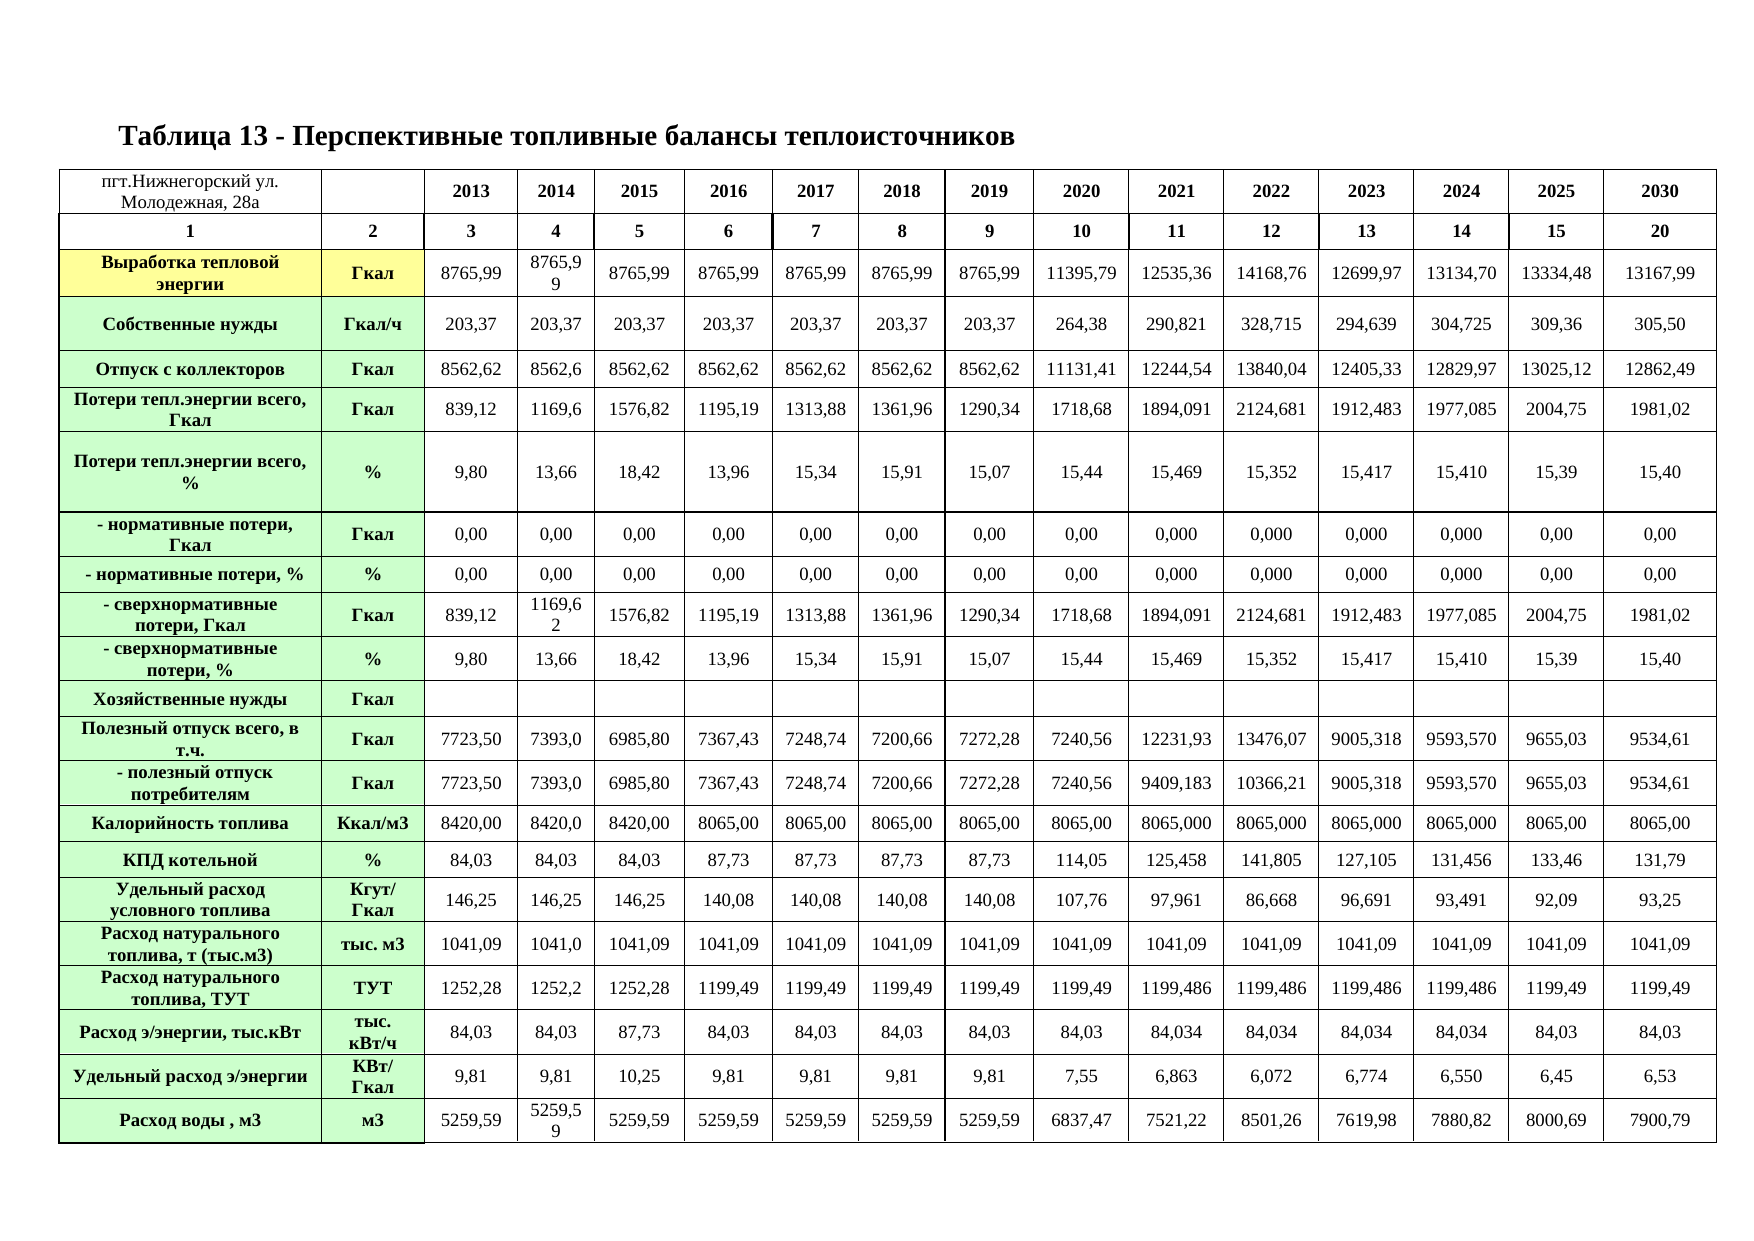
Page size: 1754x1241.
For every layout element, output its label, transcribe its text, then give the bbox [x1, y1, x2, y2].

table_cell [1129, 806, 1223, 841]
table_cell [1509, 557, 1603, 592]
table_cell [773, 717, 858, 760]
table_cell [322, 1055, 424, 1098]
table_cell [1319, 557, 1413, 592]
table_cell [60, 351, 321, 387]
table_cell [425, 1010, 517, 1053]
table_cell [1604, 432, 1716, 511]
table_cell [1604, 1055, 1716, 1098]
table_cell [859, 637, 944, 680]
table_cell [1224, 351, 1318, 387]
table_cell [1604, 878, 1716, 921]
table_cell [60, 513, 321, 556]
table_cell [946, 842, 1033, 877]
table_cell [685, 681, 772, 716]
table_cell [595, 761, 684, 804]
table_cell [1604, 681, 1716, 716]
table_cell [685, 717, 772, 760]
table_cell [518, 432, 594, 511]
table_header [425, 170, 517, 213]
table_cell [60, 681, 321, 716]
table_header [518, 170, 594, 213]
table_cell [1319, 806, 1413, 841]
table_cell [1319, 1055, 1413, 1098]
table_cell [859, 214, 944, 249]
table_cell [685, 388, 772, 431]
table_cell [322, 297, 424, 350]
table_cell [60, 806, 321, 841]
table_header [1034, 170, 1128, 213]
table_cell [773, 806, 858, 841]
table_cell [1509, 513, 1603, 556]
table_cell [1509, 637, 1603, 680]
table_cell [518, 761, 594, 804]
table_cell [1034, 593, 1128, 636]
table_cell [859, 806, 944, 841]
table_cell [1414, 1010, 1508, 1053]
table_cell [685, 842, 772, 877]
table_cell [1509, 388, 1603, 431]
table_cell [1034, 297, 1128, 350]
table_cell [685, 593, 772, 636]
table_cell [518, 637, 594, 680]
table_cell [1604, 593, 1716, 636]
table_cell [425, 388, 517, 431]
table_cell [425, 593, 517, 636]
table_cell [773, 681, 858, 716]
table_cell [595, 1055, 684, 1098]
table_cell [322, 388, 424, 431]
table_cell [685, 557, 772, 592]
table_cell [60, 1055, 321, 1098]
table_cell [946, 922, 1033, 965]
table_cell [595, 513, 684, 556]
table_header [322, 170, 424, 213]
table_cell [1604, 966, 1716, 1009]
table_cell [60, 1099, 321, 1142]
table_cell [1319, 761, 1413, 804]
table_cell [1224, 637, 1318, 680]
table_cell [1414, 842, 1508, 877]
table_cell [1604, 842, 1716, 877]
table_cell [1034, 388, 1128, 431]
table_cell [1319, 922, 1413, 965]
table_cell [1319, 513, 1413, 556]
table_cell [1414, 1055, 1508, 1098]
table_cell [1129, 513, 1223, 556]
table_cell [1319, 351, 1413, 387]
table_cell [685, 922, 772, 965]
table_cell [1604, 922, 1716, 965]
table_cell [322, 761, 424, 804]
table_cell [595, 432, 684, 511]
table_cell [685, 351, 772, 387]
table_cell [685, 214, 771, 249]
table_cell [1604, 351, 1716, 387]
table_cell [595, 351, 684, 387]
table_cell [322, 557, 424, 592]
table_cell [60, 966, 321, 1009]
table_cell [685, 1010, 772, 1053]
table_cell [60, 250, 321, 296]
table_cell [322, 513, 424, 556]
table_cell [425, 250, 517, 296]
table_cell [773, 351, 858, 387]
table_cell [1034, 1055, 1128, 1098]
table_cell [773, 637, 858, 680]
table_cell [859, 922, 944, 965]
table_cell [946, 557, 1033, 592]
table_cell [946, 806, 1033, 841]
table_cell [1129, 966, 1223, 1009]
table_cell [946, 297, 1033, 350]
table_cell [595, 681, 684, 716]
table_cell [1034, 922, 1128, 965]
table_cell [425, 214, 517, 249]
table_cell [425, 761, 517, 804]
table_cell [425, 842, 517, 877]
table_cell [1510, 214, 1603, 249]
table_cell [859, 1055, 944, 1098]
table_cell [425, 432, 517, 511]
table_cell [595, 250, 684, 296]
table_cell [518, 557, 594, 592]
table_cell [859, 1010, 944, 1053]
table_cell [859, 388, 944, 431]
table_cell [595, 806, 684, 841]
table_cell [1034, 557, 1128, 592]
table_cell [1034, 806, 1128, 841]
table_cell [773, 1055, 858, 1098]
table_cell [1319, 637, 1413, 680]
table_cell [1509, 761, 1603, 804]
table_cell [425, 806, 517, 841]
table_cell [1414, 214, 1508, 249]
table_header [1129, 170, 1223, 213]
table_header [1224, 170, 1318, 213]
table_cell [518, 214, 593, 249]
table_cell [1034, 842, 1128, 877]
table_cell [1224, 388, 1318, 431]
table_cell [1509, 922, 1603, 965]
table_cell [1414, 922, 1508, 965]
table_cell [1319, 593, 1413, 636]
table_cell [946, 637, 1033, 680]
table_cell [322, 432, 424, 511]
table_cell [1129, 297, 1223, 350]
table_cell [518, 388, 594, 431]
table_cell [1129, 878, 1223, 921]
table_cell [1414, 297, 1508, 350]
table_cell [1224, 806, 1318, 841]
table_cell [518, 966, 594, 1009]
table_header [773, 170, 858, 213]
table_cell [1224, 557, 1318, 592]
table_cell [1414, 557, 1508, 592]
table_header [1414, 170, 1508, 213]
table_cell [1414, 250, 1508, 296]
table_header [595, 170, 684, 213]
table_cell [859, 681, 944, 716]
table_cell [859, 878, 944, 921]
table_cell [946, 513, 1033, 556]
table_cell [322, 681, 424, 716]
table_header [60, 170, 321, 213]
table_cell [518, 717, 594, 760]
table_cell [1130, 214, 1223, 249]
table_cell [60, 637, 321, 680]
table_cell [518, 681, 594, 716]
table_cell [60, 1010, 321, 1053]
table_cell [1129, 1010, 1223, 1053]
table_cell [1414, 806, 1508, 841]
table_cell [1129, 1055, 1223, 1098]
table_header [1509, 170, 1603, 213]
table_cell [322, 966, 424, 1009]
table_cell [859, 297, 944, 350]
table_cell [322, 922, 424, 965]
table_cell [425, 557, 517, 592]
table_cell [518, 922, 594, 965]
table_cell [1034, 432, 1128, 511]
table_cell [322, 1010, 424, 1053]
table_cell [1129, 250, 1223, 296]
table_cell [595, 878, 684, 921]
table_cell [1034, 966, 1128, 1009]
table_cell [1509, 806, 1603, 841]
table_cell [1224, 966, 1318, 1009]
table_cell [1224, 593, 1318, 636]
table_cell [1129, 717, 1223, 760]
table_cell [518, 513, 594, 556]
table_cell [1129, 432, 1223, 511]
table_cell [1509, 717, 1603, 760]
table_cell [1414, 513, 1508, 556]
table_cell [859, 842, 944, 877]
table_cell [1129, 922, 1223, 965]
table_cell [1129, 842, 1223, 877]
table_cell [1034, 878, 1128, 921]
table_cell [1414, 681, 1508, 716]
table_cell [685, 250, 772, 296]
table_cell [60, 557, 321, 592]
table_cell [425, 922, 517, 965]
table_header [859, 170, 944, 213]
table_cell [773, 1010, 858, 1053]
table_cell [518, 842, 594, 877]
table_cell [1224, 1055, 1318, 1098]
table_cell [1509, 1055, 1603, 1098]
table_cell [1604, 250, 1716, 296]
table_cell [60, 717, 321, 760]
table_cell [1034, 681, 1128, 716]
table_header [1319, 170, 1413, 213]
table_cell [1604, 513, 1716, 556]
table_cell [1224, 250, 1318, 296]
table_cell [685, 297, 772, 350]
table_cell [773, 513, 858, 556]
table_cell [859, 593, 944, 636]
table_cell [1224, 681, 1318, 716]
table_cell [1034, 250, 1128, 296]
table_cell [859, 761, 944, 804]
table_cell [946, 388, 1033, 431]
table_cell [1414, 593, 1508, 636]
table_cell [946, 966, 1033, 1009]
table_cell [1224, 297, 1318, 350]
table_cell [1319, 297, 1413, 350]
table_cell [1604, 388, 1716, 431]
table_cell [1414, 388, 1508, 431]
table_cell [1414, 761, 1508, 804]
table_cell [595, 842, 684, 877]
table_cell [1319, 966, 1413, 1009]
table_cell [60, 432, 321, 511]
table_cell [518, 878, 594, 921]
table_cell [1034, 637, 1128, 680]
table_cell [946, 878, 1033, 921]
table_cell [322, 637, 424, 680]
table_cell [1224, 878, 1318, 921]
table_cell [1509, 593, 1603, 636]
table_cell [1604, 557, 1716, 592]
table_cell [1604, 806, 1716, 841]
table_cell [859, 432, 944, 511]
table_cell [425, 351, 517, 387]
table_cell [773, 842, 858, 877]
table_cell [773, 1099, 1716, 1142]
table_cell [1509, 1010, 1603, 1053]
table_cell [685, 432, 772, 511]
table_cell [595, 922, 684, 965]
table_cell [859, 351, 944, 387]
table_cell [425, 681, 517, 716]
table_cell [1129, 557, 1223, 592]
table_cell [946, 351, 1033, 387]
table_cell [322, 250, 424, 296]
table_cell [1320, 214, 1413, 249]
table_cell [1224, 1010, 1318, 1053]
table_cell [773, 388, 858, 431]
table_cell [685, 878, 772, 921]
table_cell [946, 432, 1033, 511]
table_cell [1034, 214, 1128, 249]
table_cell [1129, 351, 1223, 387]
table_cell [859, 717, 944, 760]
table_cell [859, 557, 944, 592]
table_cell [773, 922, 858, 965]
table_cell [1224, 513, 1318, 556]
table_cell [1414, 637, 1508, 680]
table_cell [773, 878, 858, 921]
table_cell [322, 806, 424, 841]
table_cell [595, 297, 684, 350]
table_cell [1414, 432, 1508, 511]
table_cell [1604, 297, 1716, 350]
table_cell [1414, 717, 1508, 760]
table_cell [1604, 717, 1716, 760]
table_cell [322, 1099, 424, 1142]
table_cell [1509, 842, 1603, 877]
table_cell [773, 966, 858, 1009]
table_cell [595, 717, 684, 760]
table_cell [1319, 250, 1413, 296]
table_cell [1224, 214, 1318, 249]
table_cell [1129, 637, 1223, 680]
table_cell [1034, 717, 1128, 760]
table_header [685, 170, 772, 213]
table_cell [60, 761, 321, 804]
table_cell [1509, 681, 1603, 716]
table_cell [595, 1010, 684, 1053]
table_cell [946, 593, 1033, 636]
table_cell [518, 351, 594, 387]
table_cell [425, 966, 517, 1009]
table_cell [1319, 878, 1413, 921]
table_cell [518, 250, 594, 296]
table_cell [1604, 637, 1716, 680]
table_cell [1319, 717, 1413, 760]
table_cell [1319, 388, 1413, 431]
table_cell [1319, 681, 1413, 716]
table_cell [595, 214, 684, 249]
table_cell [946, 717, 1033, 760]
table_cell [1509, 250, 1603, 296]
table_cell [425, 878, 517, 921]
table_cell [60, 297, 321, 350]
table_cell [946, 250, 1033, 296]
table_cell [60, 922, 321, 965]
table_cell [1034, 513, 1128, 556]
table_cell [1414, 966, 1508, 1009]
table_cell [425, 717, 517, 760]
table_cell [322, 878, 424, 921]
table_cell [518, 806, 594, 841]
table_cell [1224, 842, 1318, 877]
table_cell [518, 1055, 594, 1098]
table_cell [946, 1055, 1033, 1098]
text Таблица 15 - Перспективные топливные балансы теплоисточников [118, 118, 1636, 152]
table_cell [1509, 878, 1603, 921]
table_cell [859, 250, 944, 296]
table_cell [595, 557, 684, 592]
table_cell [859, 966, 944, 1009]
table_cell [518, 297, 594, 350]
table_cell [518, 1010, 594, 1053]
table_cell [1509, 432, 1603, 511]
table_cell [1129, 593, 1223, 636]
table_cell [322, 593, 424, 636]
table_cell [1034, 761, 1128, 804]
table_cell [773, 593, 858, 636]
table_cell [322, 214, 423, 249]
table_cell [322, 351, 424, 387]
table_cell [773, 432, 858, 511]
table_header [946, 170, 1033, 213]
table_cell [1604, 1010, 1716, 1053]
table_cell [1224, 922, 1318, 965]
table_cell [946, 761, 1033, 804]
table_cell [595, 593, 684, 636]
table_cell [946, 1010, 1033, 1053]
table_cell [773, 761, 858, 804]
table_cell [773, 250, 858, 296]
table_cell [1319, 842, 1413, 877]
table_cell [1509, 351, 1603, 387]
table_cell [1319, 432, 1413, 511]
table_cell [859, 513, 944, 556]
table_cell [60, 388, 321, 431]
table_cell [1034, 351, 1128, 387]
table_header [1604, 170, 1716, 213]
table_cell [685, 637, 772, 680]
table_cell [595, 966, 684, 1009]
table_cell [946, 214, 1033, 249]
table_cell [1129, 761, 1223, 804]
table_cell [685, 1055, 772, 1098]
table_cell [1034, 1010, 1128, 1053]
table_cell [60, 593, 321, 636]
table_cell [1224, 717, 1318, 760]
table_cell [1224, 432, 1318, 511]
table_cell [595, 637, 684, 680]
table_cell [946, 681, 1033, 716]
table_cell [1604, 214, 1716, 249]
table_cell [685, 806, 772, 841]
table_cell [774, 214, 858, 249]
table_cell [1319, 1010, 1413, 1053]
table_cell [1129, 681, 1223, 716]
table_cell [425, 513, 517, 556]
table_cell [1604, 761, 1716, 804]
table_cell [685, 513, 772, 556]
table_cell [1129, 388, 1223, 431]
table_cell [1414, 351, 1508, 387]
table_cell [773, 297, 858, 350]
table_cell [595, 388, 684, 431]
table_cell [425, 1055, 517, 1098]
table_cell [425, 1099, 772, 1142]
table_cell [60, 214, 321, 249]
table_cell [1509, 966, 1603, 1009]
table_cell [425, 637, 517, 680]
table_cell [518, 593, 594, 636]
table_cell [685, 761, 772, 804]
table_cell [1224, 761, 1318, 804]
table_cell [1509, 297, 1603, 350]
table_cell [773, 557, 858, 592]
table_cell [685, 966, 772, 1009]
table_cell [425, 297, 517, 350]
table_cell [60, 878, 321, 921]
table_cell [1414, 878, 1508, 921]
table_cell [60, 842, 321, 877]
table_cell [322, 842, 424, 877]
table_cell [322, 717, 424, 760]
